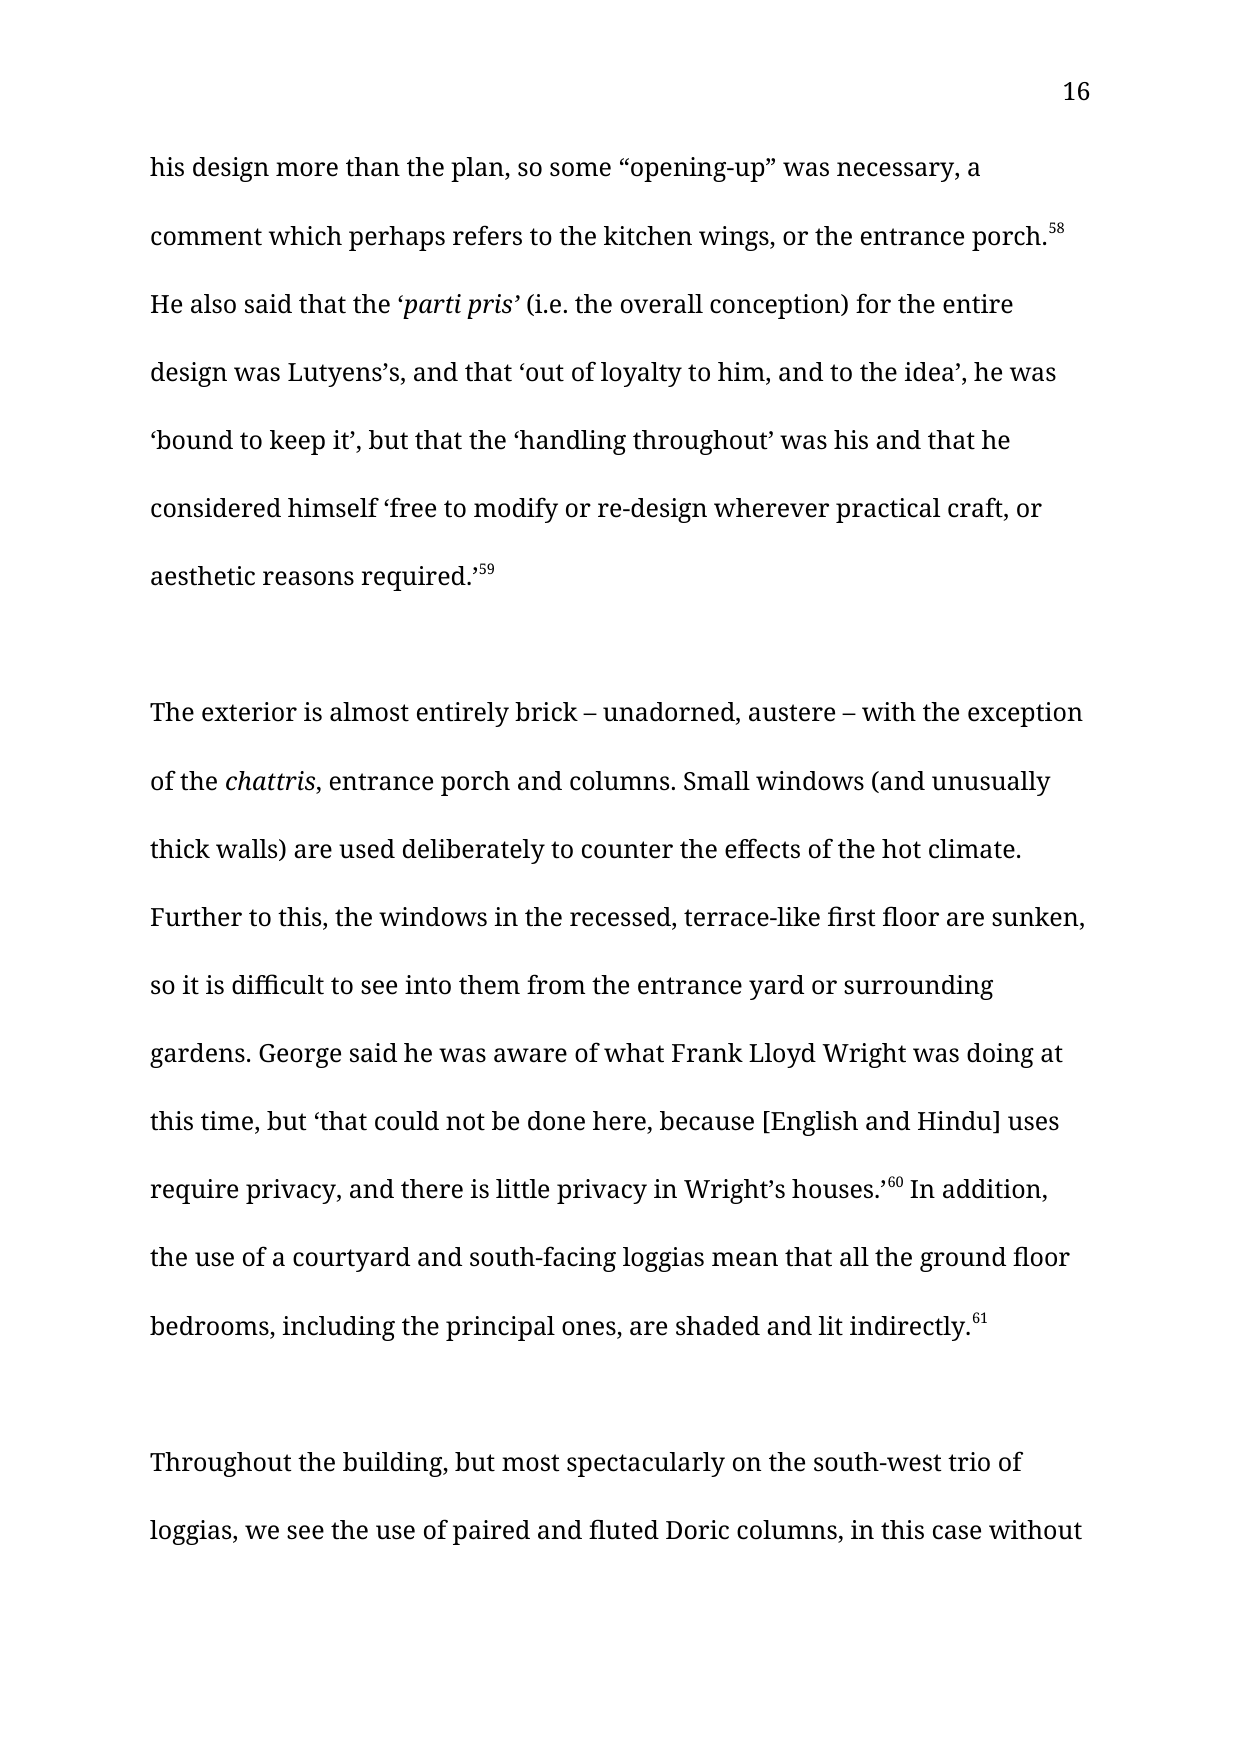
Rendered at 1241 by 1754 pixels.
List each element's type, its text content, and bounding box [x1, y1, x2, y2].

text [150, 150, 1090, 593]
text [150, 1444, 1090, 1547]
text The exterior is almost entirely brick – unadorned, austere – with the exception of the chattris, entrance porch and columns. Small windows (and unusually thick walls) are used deliberately to counter the effects of the hot climate. Further to this, the windows in the recessed, terrace-like first floor are sunken, so it is difficult to see into them from the entrance yard or surrounding gardens. George said he was aware of what Frank Lloyd Wright was doing at this time, but ‘that could not be done here, because [English and Hindu] uses require privacy, and there is little privacy in Wright’s houses.’ In addition, the use of a courtyard and south-facing loggias mean that all the ground floor bedrooms, including the principal ones, are shaded and lit indirectly. [150, 695, 1090, 1342]
